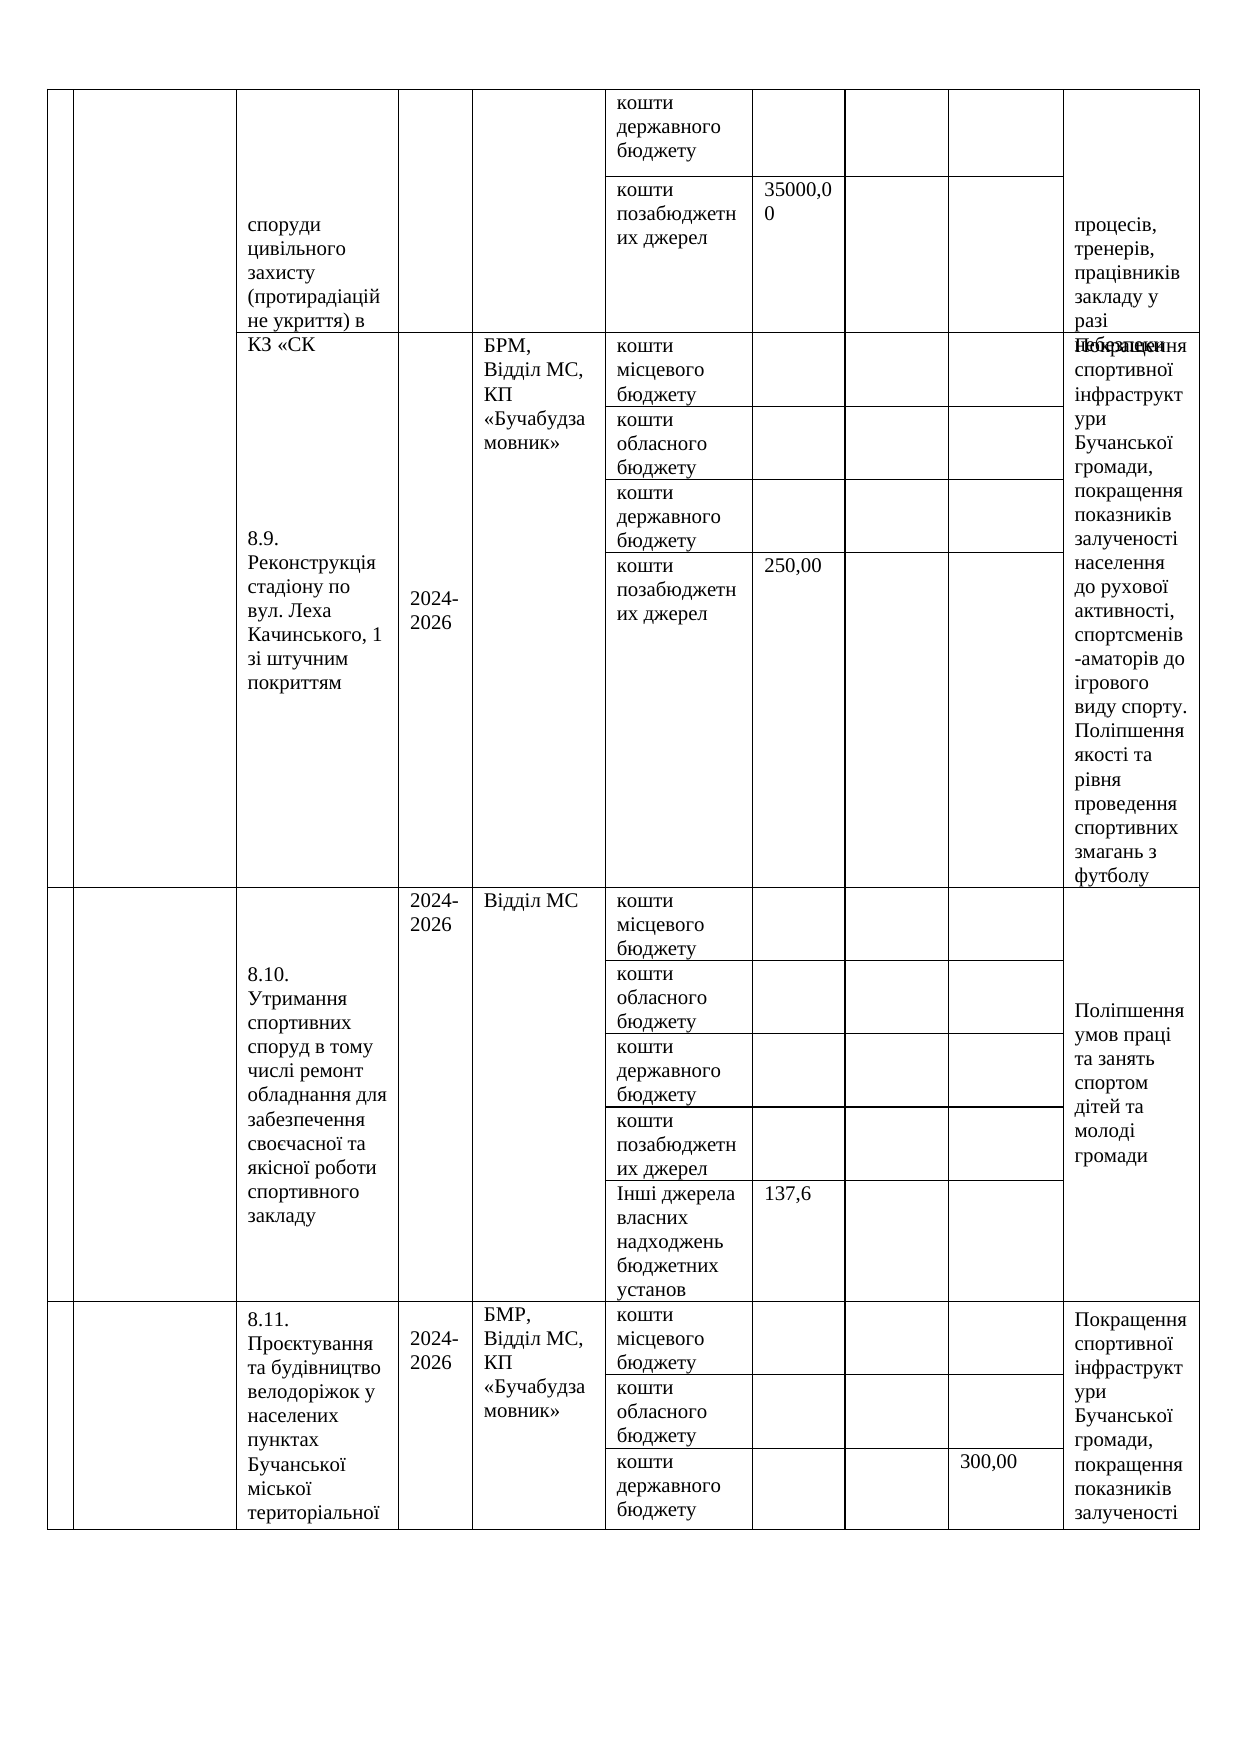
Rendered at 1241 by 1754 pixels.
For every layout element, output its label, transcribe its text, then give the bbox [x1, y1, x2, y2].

table_cell кошти місцевого бюджету [606, 333, 752, 406]
table_cell 2024-2026 [399, 888, 472, 1301]
table_cell [846, 177, 948, 332]
table_cell [846, 553, 948, 887]
table_cell [846, 480, 948, 552]
table_cell [846, 407, 948, 479]
table_cell 300,00 [949, 1449, 1063, 1529]
table_cell [753, 1108, 844, 1180]
table_cell кошти місцевого бюджету [606, 888, 752, 960]
table_cell [949, 1302, 1063, 1374]
table_cell кошти обласного бюджету [606, 1375, 752, 1447]
table_cell [846, 1302, 948, 1374]
table_cell Відділ МС [473, 888, 605, 1301]
table_cell [949, 1181, 1063, 1301]
table_cell [74, 1302, 236, 1529]
table_cell [753, 407, 844, 479]
table_cell [949, 90, 1063, 176]
table_cell [949, 480, 1063, 552]
table_cell [846, 888, 948, 960]
table_cell [753, 961, 844, 1033]
table_cell кошти обласного бюджету [606, 407, 752, 479]
table_cell кошти державного бюджету [606, 480, 752, 552]
table_cell БМР, Відділ МС, КП «Бучабудзамовник» [473, 1302, 605, 1529]
table_cell 2024-2026 [399, 1302, 472, 1529]
table_cell [753, 90, 844, 176]
table_cell кошти обласного бюджету [606, 961, 752, 1033]
table_cell [949, 553, 1063, 887]
table_cell кошти позабюджетних джерел [606, 1108, 752, 1180]
table_cell [753, 333, 844, 406]
table_cell 8.11. Проєктування та будівництво велодоріжок у населених пунктах Бучанської міської територіальної громади [237, 1302, 398, 1529]
table_cell [846, 1449, 948, 1529]
table_cell [949, 1375, 1063, 1447]
table_cell 8.9. Реконструкція стадіону по вул. Леха Качинського, 1 зі штучним покриттям [237, 333, 398, 887]
table_cell [753, 480, 844, 552]
table_cell [846, 333, 948, 406]
table_cell [753, 1034, 844, 1106]
table_cell кошти позабюджетних джерел [606, 553, 752, 887]
table_cell 250,00 [753, 553, 844, 887]
table_cell [753, 1302, 844, 1374]
table_cell [949, 1108, 1063, 1180]
table_cell [48, 888, 73, 1301]
table_cell [753, 1449, 844, 1529]
table_cell [846, 1034, 948, 1106]
table_cell кошти державного бюджету [606, 1449, 752, 1529]
table_cell Інші джерела власних надходжень бюджетних установ [606, 1181, 752, 1301]
table_cell [48, 1302, 73, 1529]
table_cell [846, 90, 948, 176]
table_cell Покращення спортивної інфраструктури Бучанської громади, покращення показників залученості населення до рухової активності, спортсменів-аматорів до ігрового виду спорту. Поліпшення якості та рівня проведення спортивних змагань з футболу [1064, 333, 1199, 887]
table_cell [846, 1375, 948, 1447]
table_cell БРМ, Відділ МС, КП «Бучабудзамовник» [473, 333, 605, 887]
table_cell [949, 888, 1063, 960]
table_cell [949, 961, 1063, 1033]
table_cell кошти місцевого бюджету [606, 1302, 752, 1374]
table_cell кошти державного бюджету [606, 1034, 752, 1106]
table_cell [949, 177, 1063, 332]
table_cell [74, 888, 236, 1301]
table_cell 137,6 [753, 1181, 844, 1301]
table_cell [949, 1034, 1063, 1106]
table_cell 8.10. Утримання спортивних споруд в тому числі ремонт обладнання для забезпечення своєчасної та якісної роботи спортивного закладу [237, 888, 398, 1301]
table_cell [753, 1375, 844, 1447]
table_cell [753, 888, 844, 960]
table_cell кошти позабюджетних джерел [606, 177, 752, 332]
table_cell [846, 1181, 948, 1301]
table_cell [846, 1108, 948, 1180]
table_cell [846, 961, 948, 1033]
table_cell 35000,00 [753, 177, 844, 332]
table_cell Поліпшення умов праці та занять спортом дітей та молоді громади [1064, 888, 1199, 1301]
table_cell [949, 407, 1063, 479]
table_cell Покращення спортивної інфраструктури Бучанської громади, покращення показників залученості населення до рухової велоактивності, популяризація велосипедного спорту, аматорського велоруху у громаді [1064, 1302, 1199, 1529]
table_cell 2024-2026 [399, 333, 472, 887]
table_cell кошти державного бюджету [606, 90, 752, 176]
table_cell [949, 333, 1063, 406]
